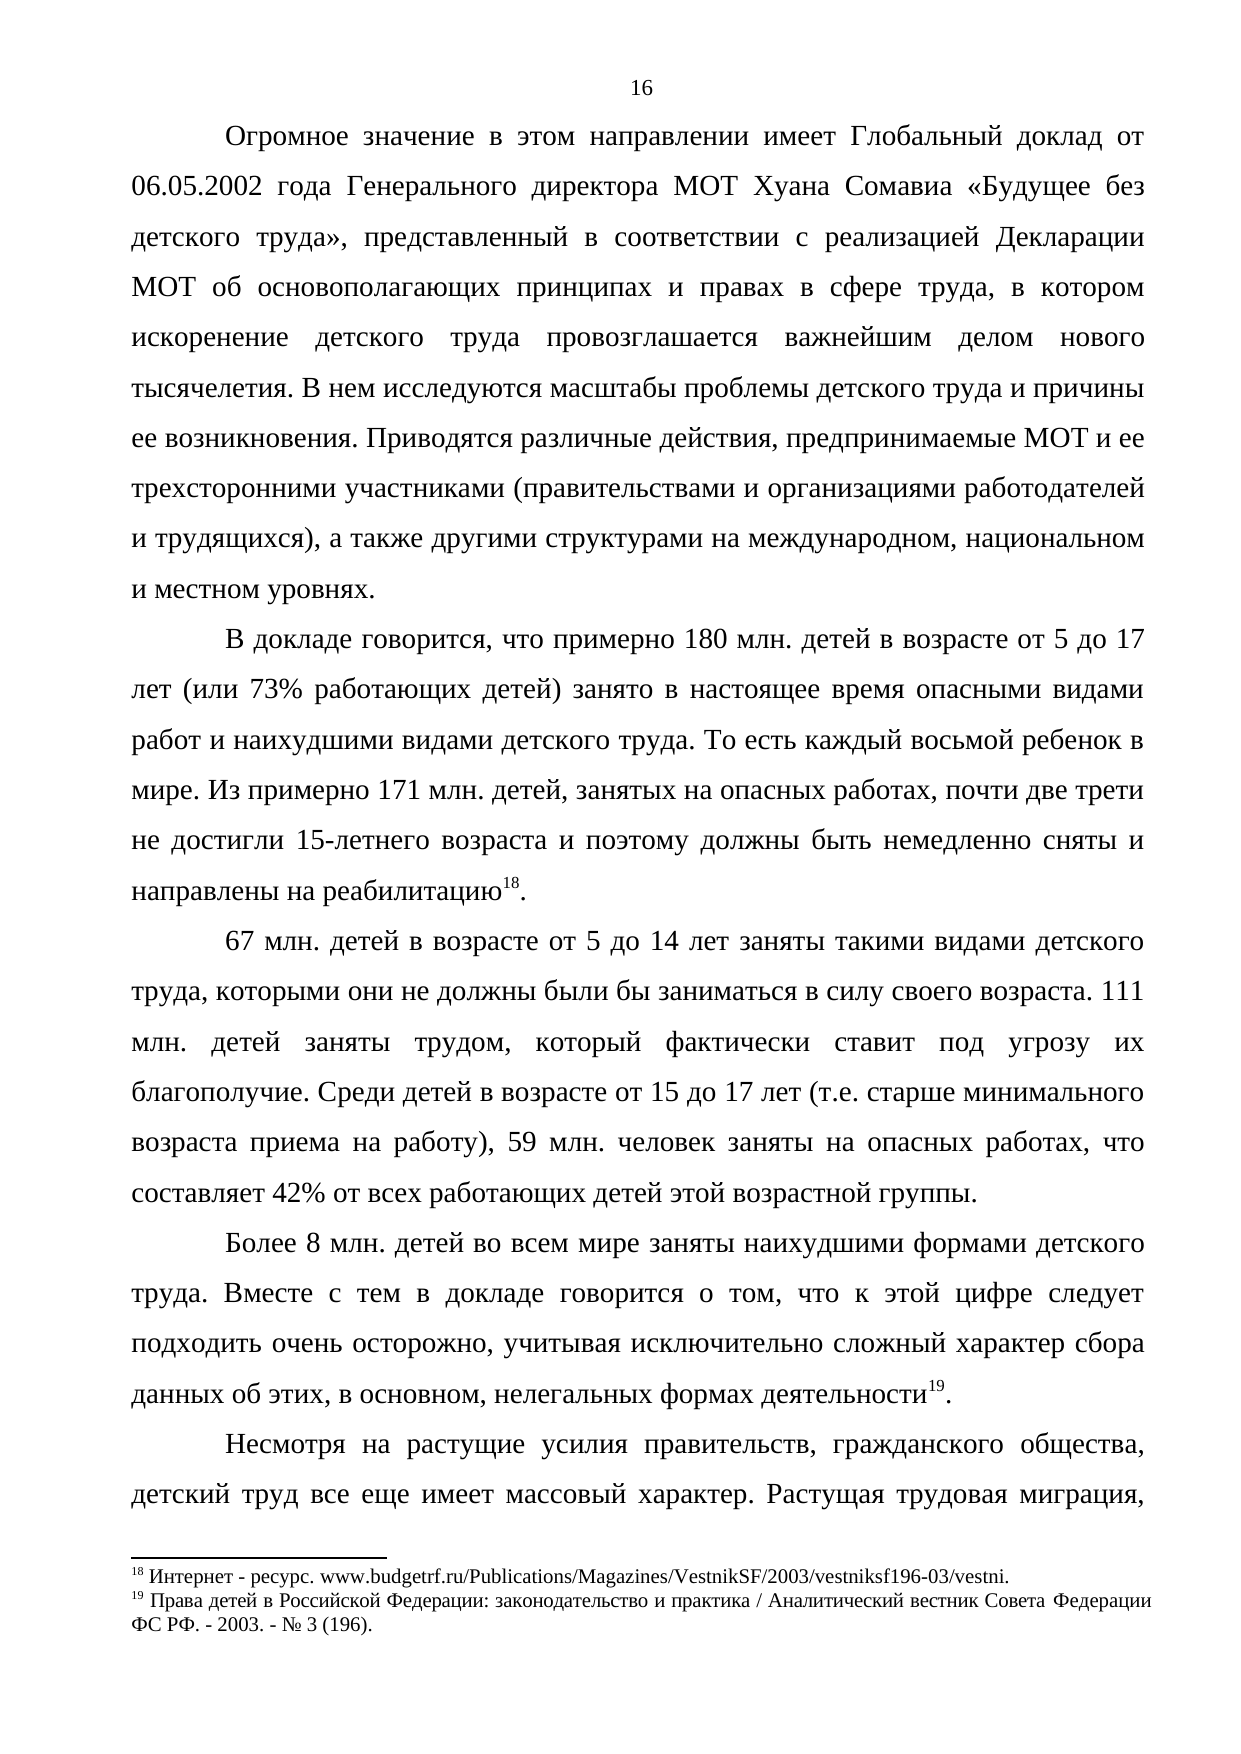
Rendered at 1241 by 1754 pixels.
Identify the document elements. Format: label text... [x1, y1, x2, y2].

text В докладе говорится, что примерно 180 млн. детей в возрасте от 5 до 17 лет (или 73% работающих детей) занято в настоящее время опасными видами работ и наихудшими видами детского труда. То есть каждый восьмой ребенок в мире. Из примерно 171 млн. детей, занятых на опасных работах, почти две трети не достигли 15-летнего возраста и поэтому должны быть немедленно сняты и направлены на реабилитацию. [131, 621, 1146, 906]
text Более 8 млн. детей во всем мире заняты наихудшими формами детского труда. Вместе с тем в докладе говорится о том, что к этой цифре следует подходить очень осторожно, учитывая исключительно сложный характер сбора данных об этих, в основном, нелегальных формах деятельности. [131, 1225, 1146, 1409]
text 67 млн. детей в возрасте от 5 до 14 лет заняты такими видами детского труда, которыми они не должны были бы заниматься в силу своего возраста. 111 млн. детей заняты трудом, который фактически ставит под угрозу их благополучие. Среди детей в возрасте от 15 до 17 лет (т.е. старше минимального возраста приема на работу), 59 млн. человек заняты на опасных работах, что составляет 42% от всех работающих детей этой возрастной группы. [131, 923, 1146, 1208]
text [131, 1426, 1146, 1510]
text Огромное значение в этом направлении имеет Глобальный доклад от 06.05.2002 года Генерального директора МОТ Хуана Сомавиа «Будущее без детского труда», представленный в соответствии с реализацией Декларации МОТ об основополагающих принципах и правах в сфере труда, в котором искоренение детского труда провозглашается важнейшим делом нового тысячелетия. В нем исследуются масштабы проблемы детского труда и причины ее возникновения. Приводятся различные действия, предпринимаемые МОТ и ее трехсторонними участниками (правительствами и организациями работодателей и трудящихся), а также другими структурами на международном, национальном и местном уровнях. [131, 118, 1146, 604]
